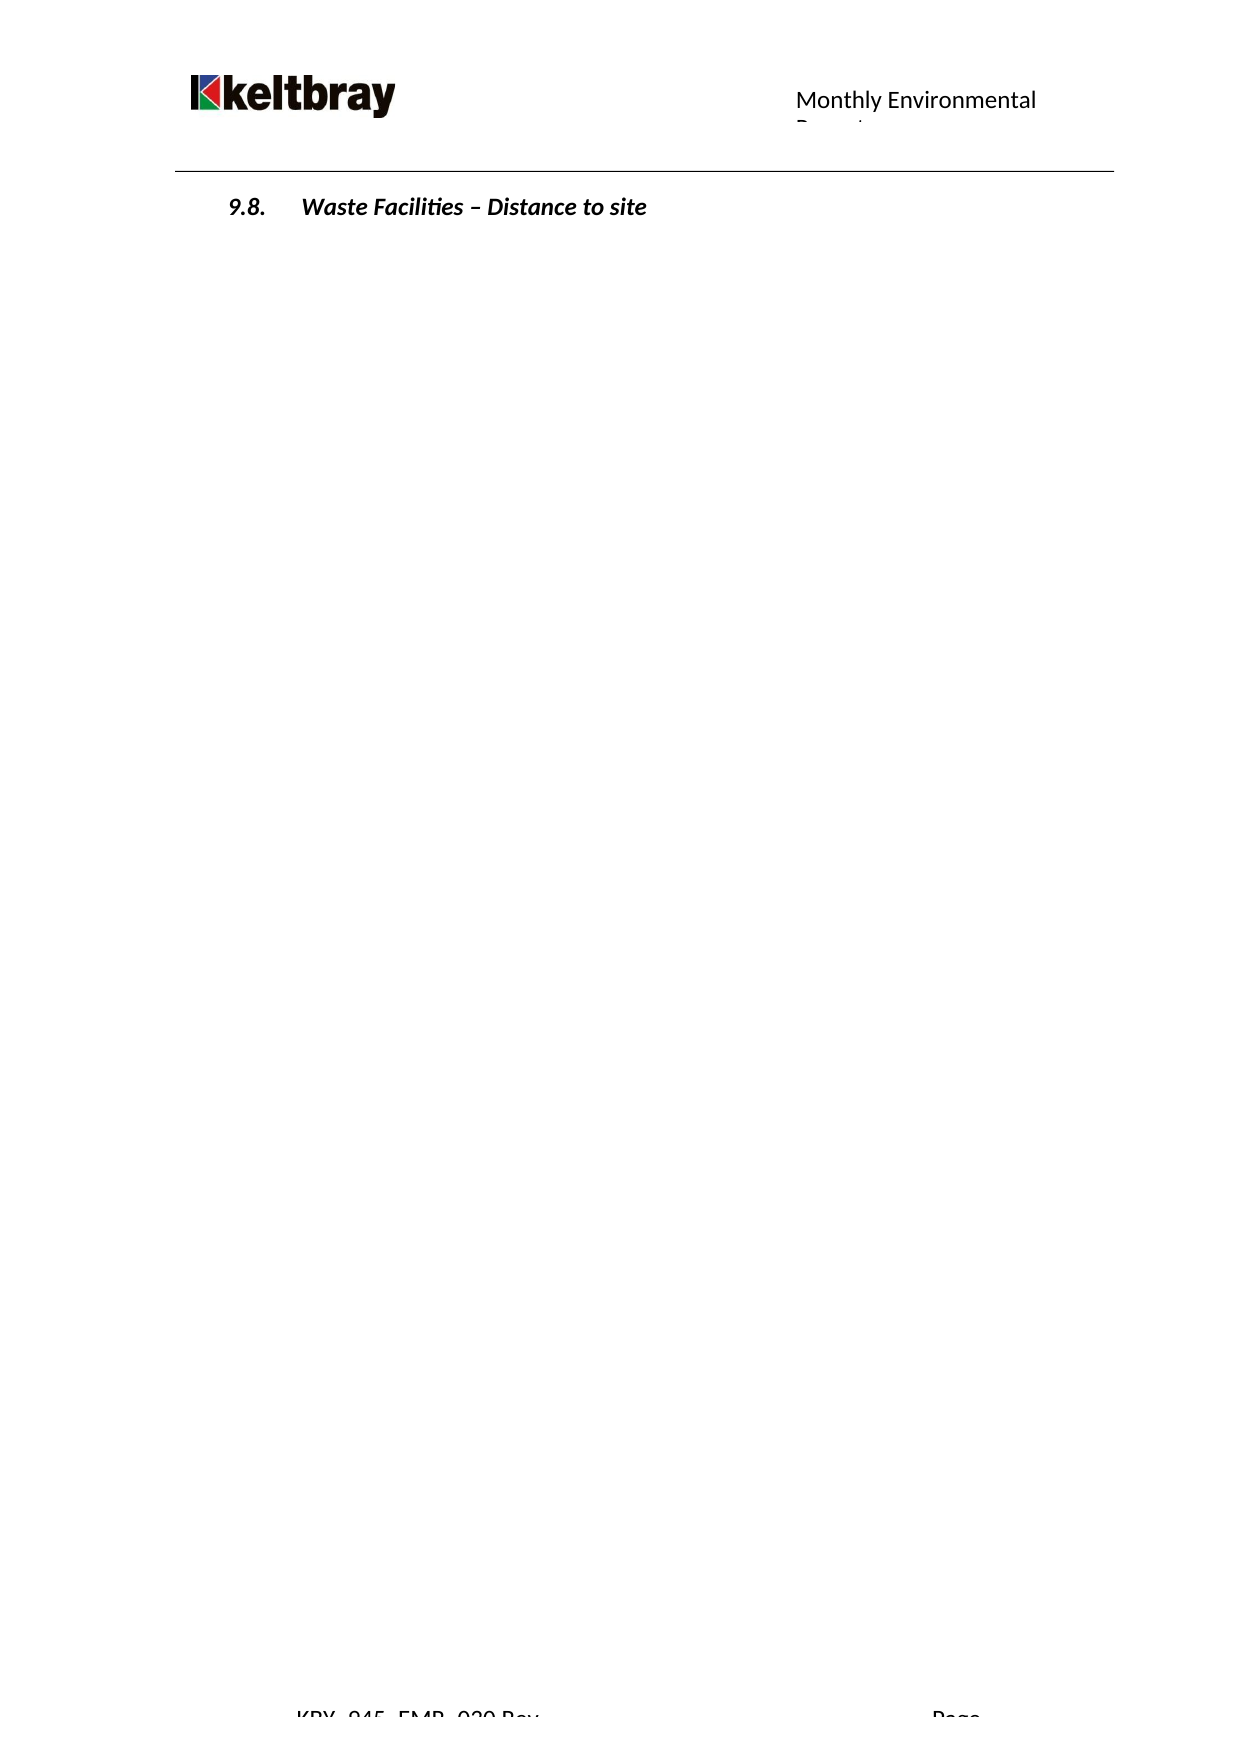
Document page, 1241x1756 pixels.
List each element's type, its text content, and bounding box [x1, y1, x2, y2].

subtitle Waste Facilities – Distance to site [227, 191, 1096, 222]
picture [191, 75, 396, 118]
